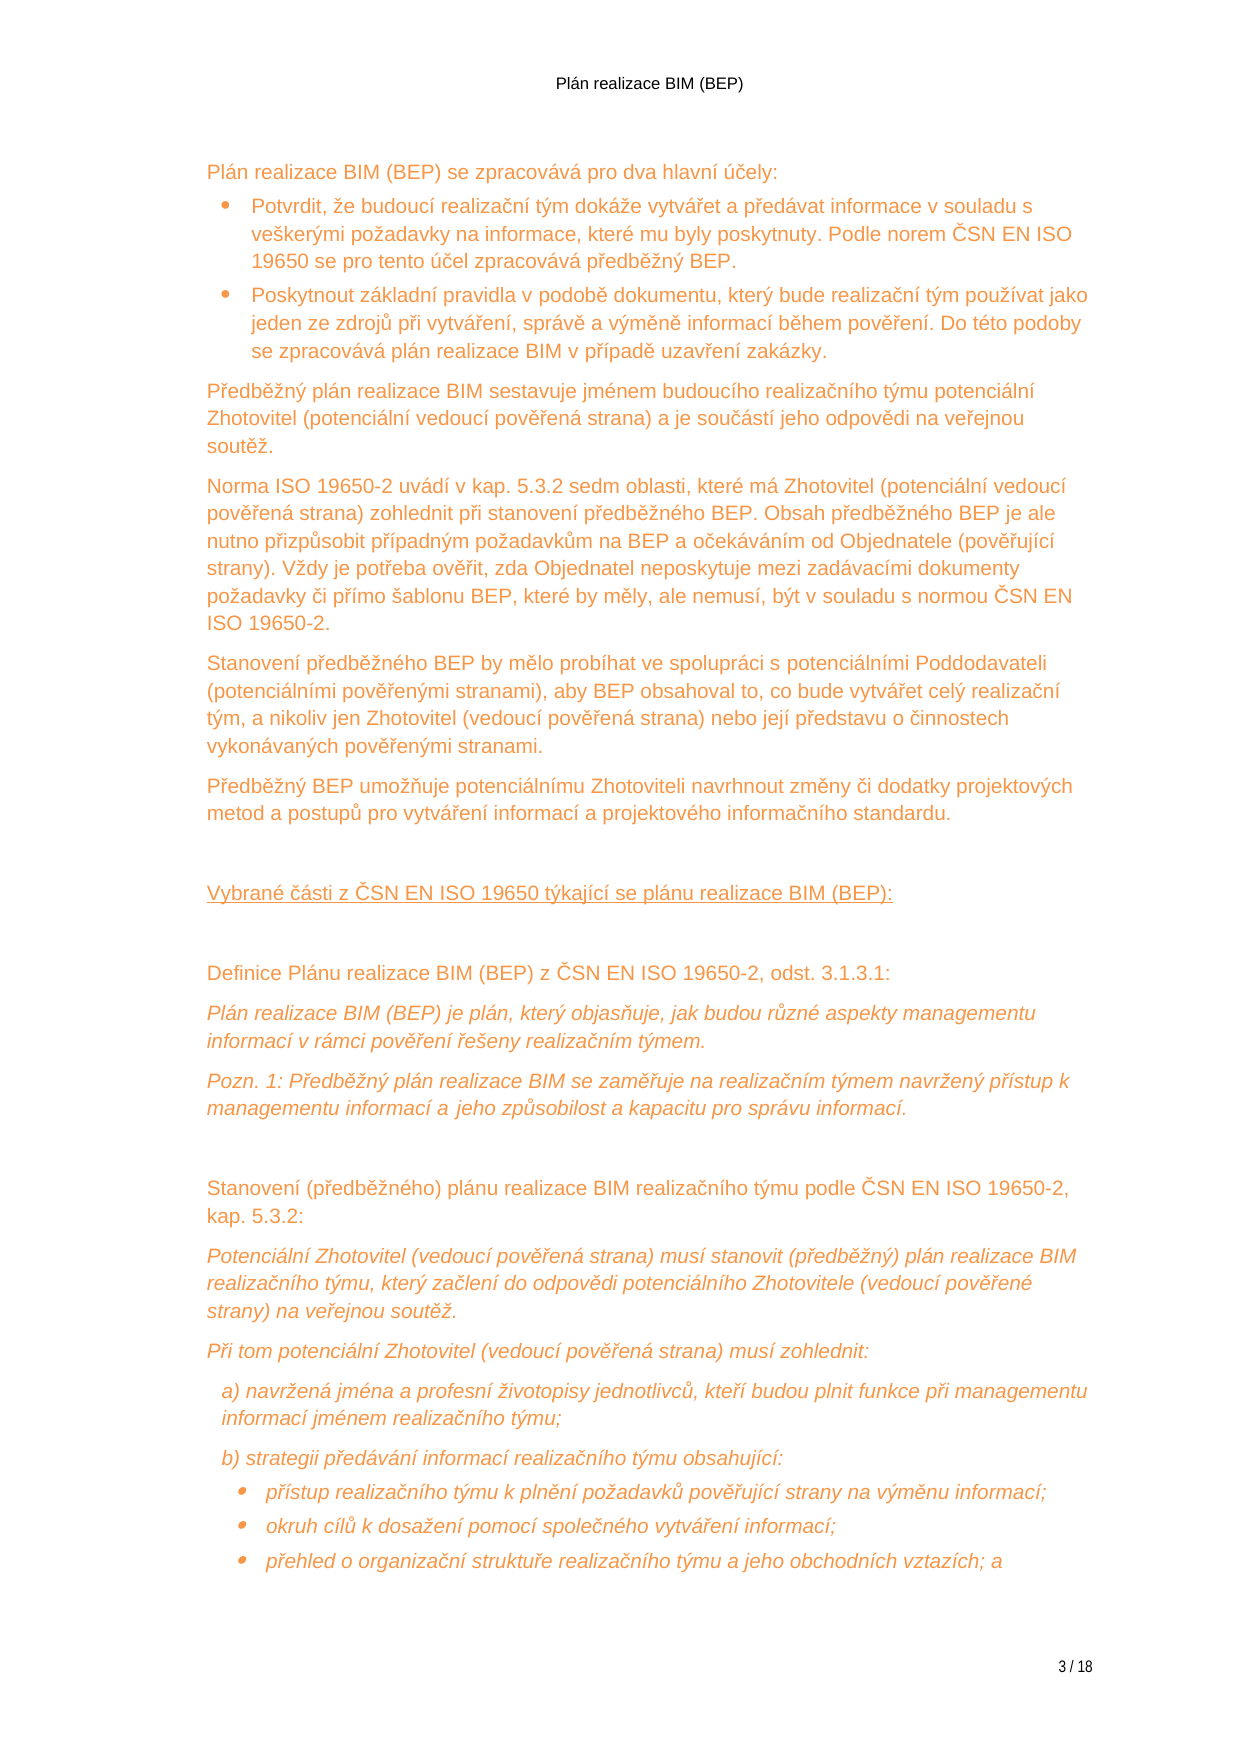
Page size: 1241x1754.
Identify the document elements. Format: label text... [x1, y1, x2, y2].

text Plán realizace BIM (BEP) se zpracovává pro dva hlavní účely: [207, 160, 1093, 184]
text Norma ISO 19650-2 uvádí v kap. 5.3.2 sedm oblasti, které má Zhotovitel (potenciální vedoucí pověřená strana) zohlednit při stanovení předběžného BEP. Obsah předběžného BEP je ale nutno přizpůsobit případným požadavkům na BEP a očekáváním od Objednatele (pověřující strany). Vždy je potřeba ověřit, zda Objednatel neposkytuje mezi zadávacími dokumenty požadavky či přímo šablonu BEP, které by měly, ale nemusí, být v souladu s normou ČSN EN ISO 19650-2. [207, 474, 1093, 635]
text Potenciální Zhotovitel (vedoucí pověřená strana) musí stanovit (předběžný) plán realizace BIM realizačního týmu, který začlení do odpovědi potenciálního Zhotovitele (vedoucí pověřené strany) na veřejnou soutěž. [207, 1244, 1093, 1323]
text Předběžný BEP umožňuje potenciálnímu Zhotoviteli navrhnout změny či dodatky projektových metod a postupů pro vytváření informací a projektového informačního standardu. [207, 774, 1093, 825]
text a) navržená jména a profesní životopisy jednotlivců, kteří budou plnit funkce při managementu informací jménem realizačního týmu; [221, 1379, 1093, 1430]
text b) strategii předávání informací realizačního týmu obsahující: [221, 1446, 1093, 1470]
text Plán realizace BIM (BEP) je plán, který objasňuje, jak budou různé aspekty managementu informací v rámci pověření řešeny realizačním týmem. [207, 1001, 1093, 1053]
text Vybrané části z ČSN EN ISO 19650 týkající se plánu realizace BIM (BEP): [207, 881, 1093, 905]
text Stanovení (předběžného) plánu realizace BIM realizačního týmu podle ČSN EN ISO 19650-2, kap. 5.3.2: [207, 1176, 1093, 1228]
text přístup realizačního týmu k plnění požadavků pověřující strany na výměnu informací; [236, 1480, 1093, 1504]
text Předběžný plán realizace BIM sestavuje jménem budoucího realizačního týmu potenciální Zhotovitel (potenciální vedoucí pověřená strana) a je součástí jeho odpovědi na veřejnou soutěž. [207, 379, 1093, 458]
text Při tom potenciální Zhotovitel (vedoucí pověřená strana) musí zohlednit: [207, 1339, 1093, 1363]
text Definice Plánu realizace BIM (BEP) z ČSN EN ISO 19650-2, odst. 3.1.3.1: [207, 961, 1093, 985]
text Potvrdit, že budoucí realizační tým dokáže vytvářet a předávat informace v souladu s veškerými požadavky na informace, které mu byly poskytnuty. Podle norem ČSN EN ISO 19650 se pro tento účel zpracovává předběžný BEP. [221, 194, 1093, 273]
text Stanovení předběžného BEP by mělo probíhat ve spolupráci s potenciálními Poddodavateli (potenciálními pověřenými stranami), aby BEP obsahoval to, co bude vytvářet celý realizační tým, a nikoliv jen Zhotovitel (vedoucí pověřená strana) nebo její představu o činnostech vykonávaných pověřenými stranami. [207, 651, 1093, 758]
text Poskytnout základní pravidla v podobě dokumentu, který bude realizační tým používat jako jeden ze zdrojů při vytváření, správě a výměně informací během pověření. Do této podoby se zpracovává plán realizace BIM v případě uzavření zakázky. [221, 283, 1093, 363]
text Pozn. 1: Předběžný plán realizace BIM se zaměřuje na realizačním týmem navržený přístup k managementu informací a jeho způsobilost a kapacitu pro správu informací. [207, 1069, 1093, 1120]
text přehled o organizační struktuře realizačního týmu a jeho obchodních vztazích; a [236, 1549, 1093, 1573]
text okruh cílů k dosažení pomocí společného vytváření informací; [236, 1514, 1093, 1539]
